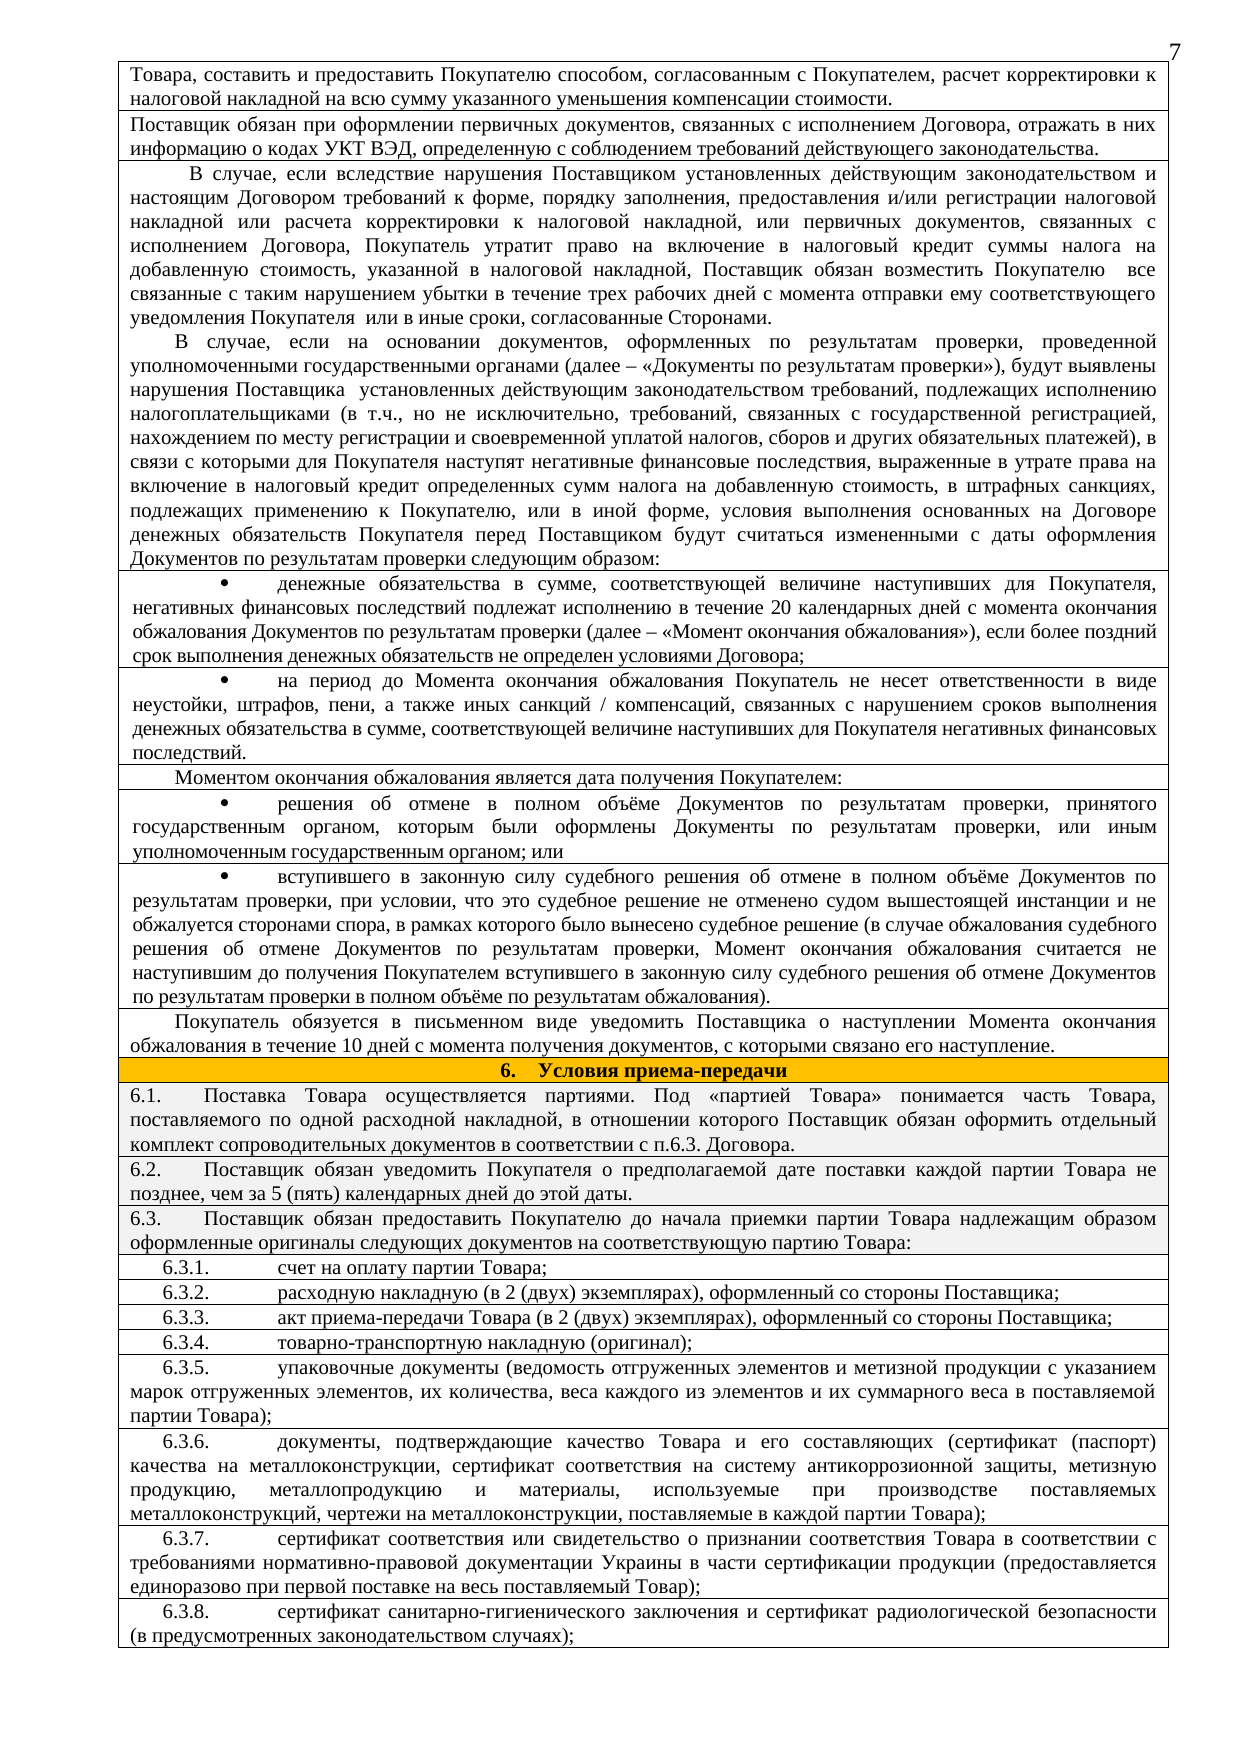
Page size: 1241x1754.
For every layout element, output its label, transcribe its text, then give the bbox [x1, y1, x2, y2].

table_cell Условия приема-передачи [119, 1058, 1168, 1082]
table_cell вступившего в законную силу судебного решения об отмене в полном объёме Документов по результатам проверки, при условии, что это судебное решение не отменено судом вышестоящей инстанции и не обжалуется сторонами спора, в рамках которого было вынесено судебное решение (в случае обжалования судебного решения об отмене Документов по результатам проверки, Момент окончания обжалования считается не наступившим до получения Покупателем вступившего в законную силу судебного решения об отмене Документов по результатам проверки в полном объёме по результатам обжалования). [119, 864, 1168, 1008]
table_cell товарно-транспортную накладную (оригинал); [119, 1330, 1168, 1354]
table_cell сертификат соответствия или свидетельство о признании соответствия Товара в соответствии с требованиями нормативно-правовой документации Украины в части сертификации продукции (предоставляется единоразово при первой поставке на весь поставляемый Товар); [119, 1526, 1168, 1598]
table_cell денежные обязательства в сумме, соответствующей величине наступивших для Покупателя, негативных финансовых последствий подлежат исполнению в течение 20 календарных дней с момента окончания обжалования Документов по результатам проверки (далее – «Момент окончания обжалования»), если более поздний срок выполнения денежных обязательств не определен условиями Договора; [119, 571, 1168, 667]
table_cell документы, подтверждающие качество Товара и его составляющих (сертификат (паспорт) качества на металлоконструкции, сертификат соответствия на систему антикоррозионной защиты, метизную продукцию, металлопродукцию и материалы, используемые при производстве поставляемых металлоконструкций, чертежи на металлоконструкции, поставляемые в каждой партии Товара); [119, 1429, 1168, 1525]
table_cell Моментом окончания обжалования является дата получения Покупателем: [119, 765, 1168, 789]
table_cell сертификат санитарно-гигиенического заключения и сертификат радиологической безопасности (в предусмотренных законодательством случаях); [119, 1599, 1168, 1647]
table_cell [119, 62, 1168, 110]
table_cell Поставщик обязан при оформлении первичных документов, связанных с исполнением Договора, отражать в них информацию о кодах УКТ ВЭД, определенную с соблюдением требований действующего законодательства. [119, 111, 1168, 159]
table_cell Поставка Товара осуществляется партиями. Под «партией Товара» понимается часть Товара, поставляемого по одной расходной накладной, в отношении которого Поставщик обязан оформить отдельный комплект сопроводительных документов в соответствии с п.6.3. Договора. [119, 1083, 1168, 1156]
table_cell Поставщик обязан предоставить Покупателю до начала приемки партии Товара надлежащим образом оформленные оригиналы следующих документов на соответствующую партию Товара: [119, 1206, 1168, 1254]
table_cell Покупатель обязуется в письменном виде уведомить Поставщика о наступлении Момента окончания обжалования в течение 10 дней с момента получения документов, с которыми связано его наступление. [119, 1009, 1168, 1057]
table_cell упаковочные документы (ведомость отгруженных элементов и метизной продукции с указанием марок отгруженных элементов, их количества, веса каждого из элементов и их суммарного веса в поставляемой партии Товара); [119, 1355, 1168, 1427]
table_cell Поставщик обязан уведомить Покупателя о предполагаемой дате поставки каждой партии Товара не позднее, чем за 5 (пять) календарных дней до этой даты. [119, 1157, 1168, 1205]
table_cell расходную накладную (в 2 (двух) экземплярах), оформленный со стороны Поставщика; [119, 1280, 1168, 1304]
table_cell счет на оплату партии Товара; [119, 1255, 1168, 1279]
table_cell акт приема-передачи Товара (в 2 (двух) экземплярах), оформленный со стороны Поставщика; [119, 1305, 1168, 1329]
table_cell на период до Момента окончания обжалования Покупатель не несет ответственности в виде неустойки, штрафов, пени, а также иных санкций / компенсаций, связанных с нарушением сроков выполнения денежных обязательства в сумме, соответствующей величине наступивших для Покупателя негативных финансовых последствий. [119, 668, 1168, 764]
table_cell решения об отмене в полном объёме Документов по результатам проверки, принятого государственным органом, которым были оформлены Документы по результатам проверки, или иным уполномоченным государственным органом; или [119, 790, 1168, 863]
table_cell В случае, если вследствие нарушения Поставщиком установленных действующим законодательством и настоящим Договором требований к форме, порядку заполнения, предоставления и/или регистрации налоговой накладной или расчета корректировки к налоговой накладной, или первичных документов, связанных с исполнением Договора, Покупатель утратит право на включение в налоговый кредит суммы налога на добавленную стоимость, указанной в налоговой накладной, Поставщик обязан возместить Покупателю все связанные с таким нарушением убытки в течение трех рабочих дней с момента отправки ему соответствующего уведомления Покупателя или в иные сроки, согласованные Сторонами. В случае, если на основании документов, оформленных по результатам проверки, проведенной уполномоченными государственными органами (далее – «Документы по результатам проверки»), будут выявлены нарушения Поставщика установленных действующим законодательством требований, подлежащих исполнению налогоплательщиками (в т.ч., но не исключительно, требований, связанных с государственной регистрацией, нахождением по месту регистрации и своевременной уплатой налогов, сборов и других обязательных платежей), в связи с которыми для Покупателя наступят негативные финансовые последствия, выраженные в утрате права на включение в налоговый кредит определенных сумм налога на добавленную стоимость, в штрафных санкциях, подлежащих применению к Покупателю, или в иной форме, условия выполнения основанных на Договоре денежных обязательств Покупателя перед Поставщиком будут считаться измененными с даты оформления Документов по результатам проверки следующим образом: [119, 161, 1168, 570]
